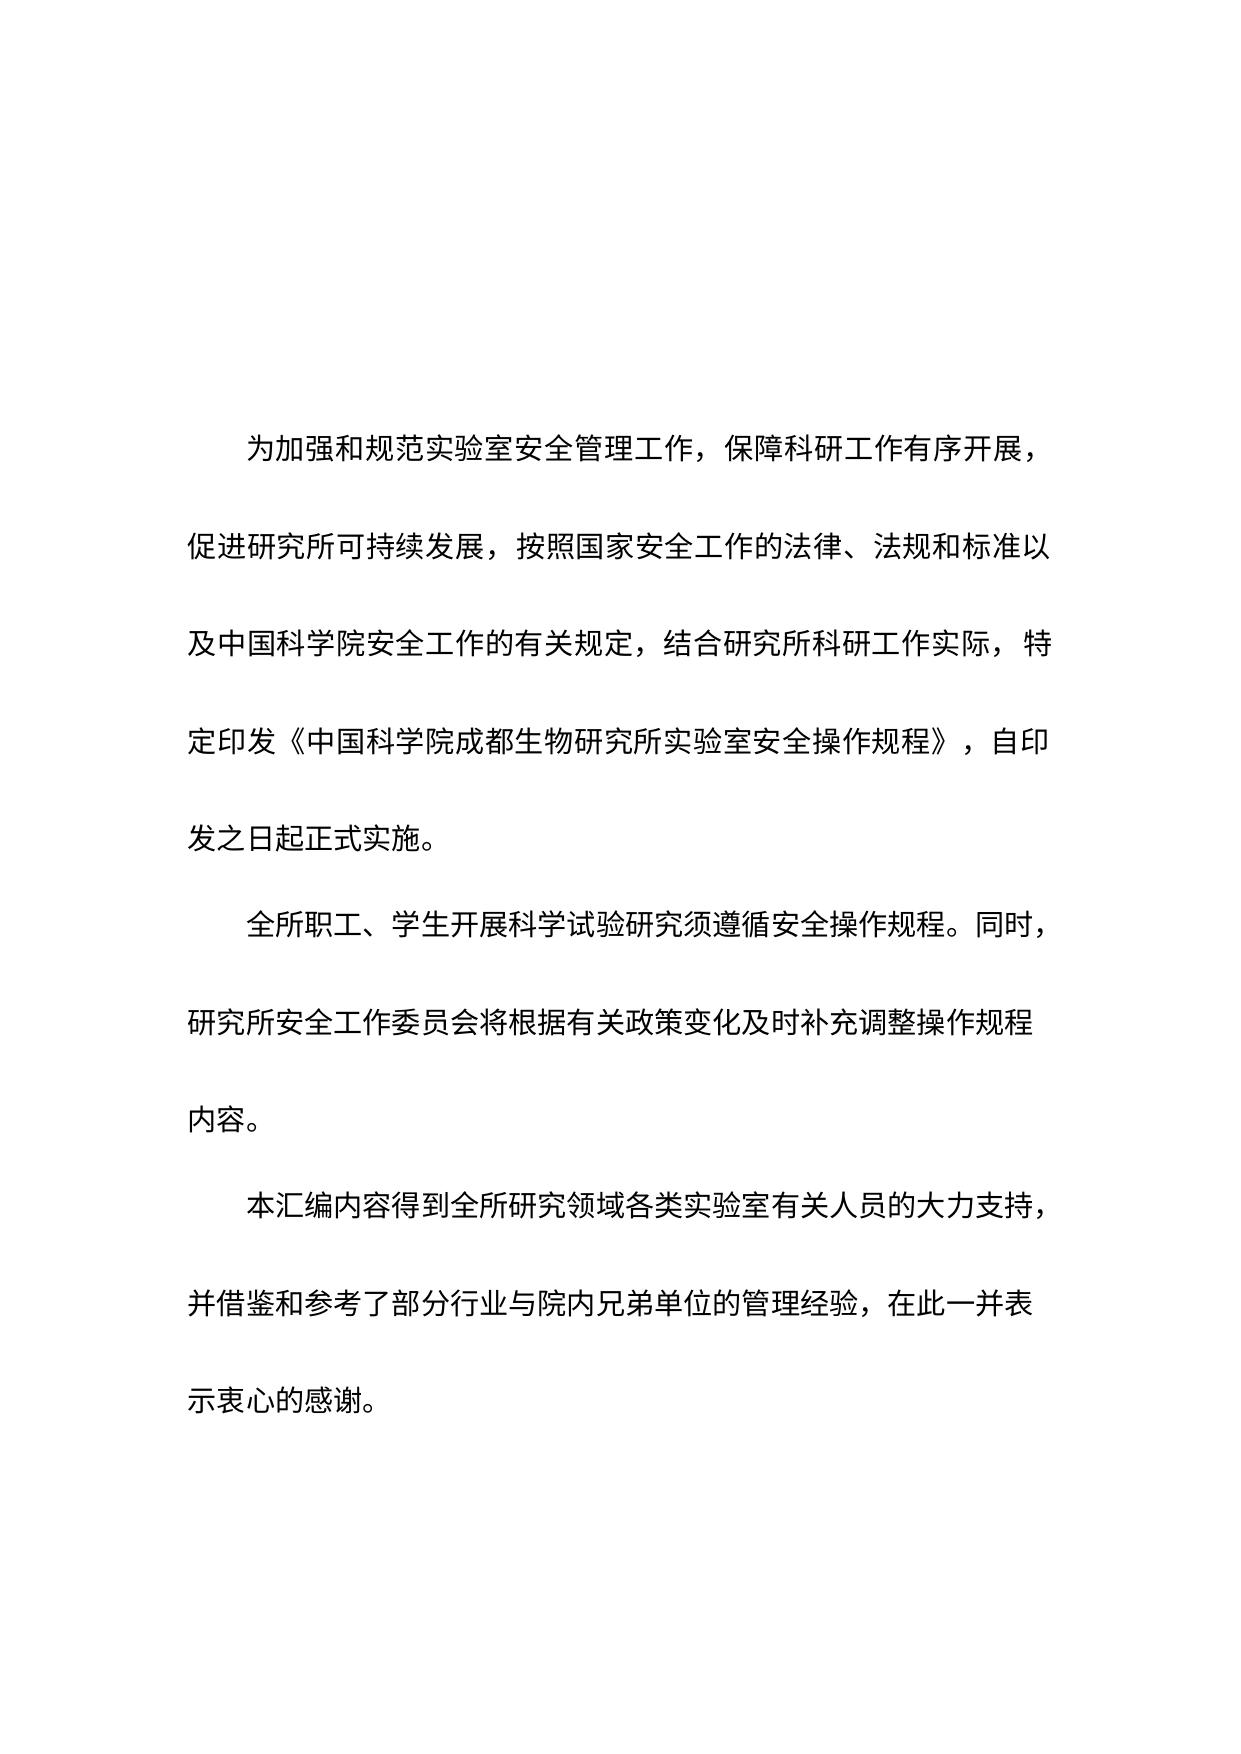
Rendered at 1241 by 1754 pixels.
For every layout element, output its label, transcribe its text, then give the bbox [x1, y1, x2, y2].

text 为加强和规范实验室安全管理工作，保障科研工作有序开展，促进研究所可持续发展，按照国家安全工作的法律、法规和标准以及中国科学院安全工作的有关规定，结合研究所科研工作实际，特定印发《中国科学院成都生物研究所实验室安全操作规程》，自印发之日起正式实施。 [187, 414, 1053, 869]
text 全所职工、学生开展科学试验研究须遵循安全操作规程。同时，研究所安全工作委员会将根据有关政策变化及时补充调整操作规程内容。 [187, 890, 1053, 1150]
text 本汇编内容得到全所研究领域各类实验室有关人员的大力支持，并借鉴和参考了部分行业与院内兄弟单位的管理经验，在此一并表示衷心的感谢。 [187, 1172, 1053, 1432]
